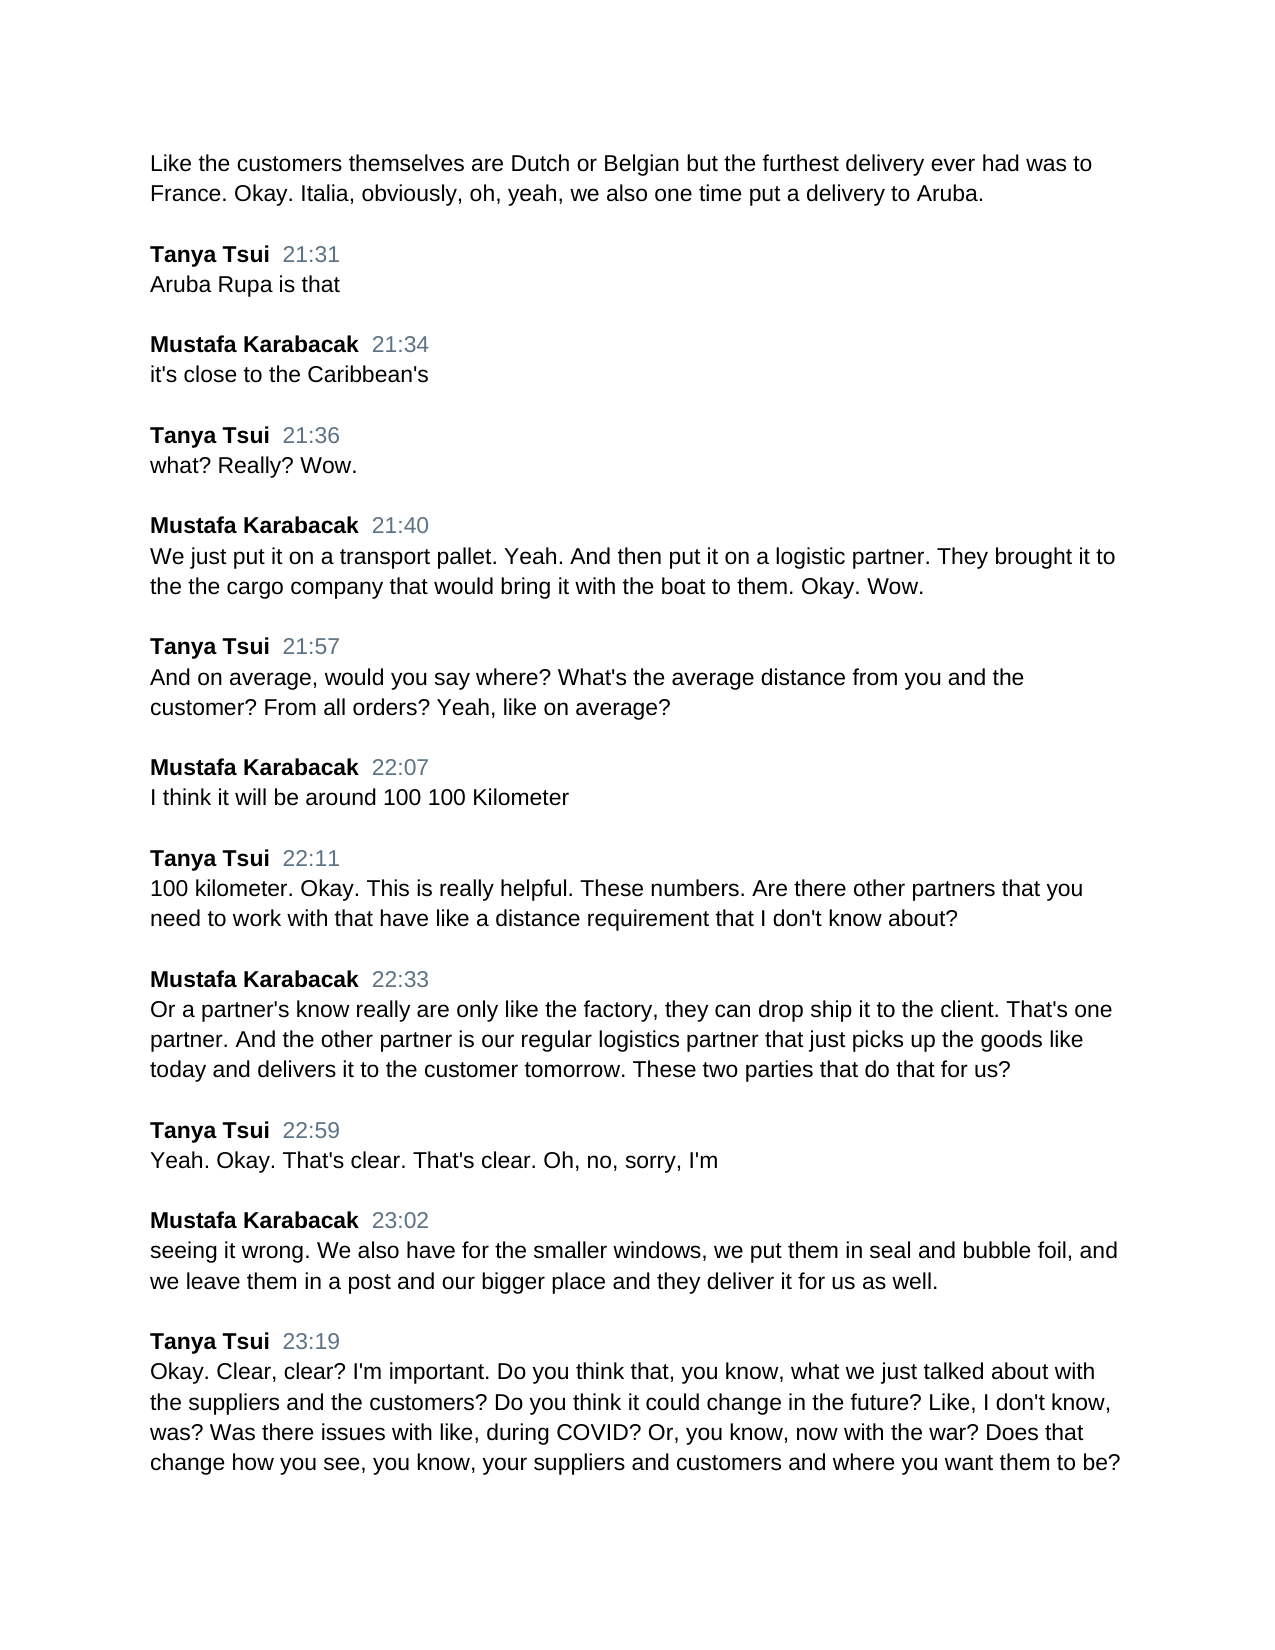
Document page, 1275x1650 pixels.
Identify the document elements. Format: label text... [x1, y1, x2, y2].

text And on average, would you say where? What's the average distance from you and the customer? From all orders? Yeah, like on average? [150, 663, 1125, 720]
text what? Really? Wow. [150, 452, 1125, 478]
text Tanya Tsui 22:11 [150, 845, 1125, 871]
text Mustafa Karabacak 22:07 [150, 754, 1125, 781]
text I think it will be around 100 100 Kilometer [150, 784, 1125, 811]
text We just put it on a transport pallet. Yeah. And then put it on a logistic partner. They brought it to the the cargo company that would bring it with the boat to them. Okay. Wow. [150, 543, 1125, 599]
text Tanya Tsui 22:59 [150, 1117, 1125, 1143]
text Mustafa Karabacak 21:40 [150, 512, 1125, 539]
text Aruba Rupa is that [150, 271, 1125, 297]
text Tanya Tsui 21:57 [150, 633, 1125, 660]
text Tanya Tsui 23:19 [150, 1328, 1125, 1354]
text Mustafa Karabacak 23:02 [150, 1207, 1125, 1234]
text Like the customers themselves are Dutch or Belgian but the furthest delivery ever had was to France. Okay. Italia, obviously, oh, yeah, we also one time put a delivery to Aruba. [150, 150, 1125, 207]
text Mustafa Karabacak 21:34 [150, 331, 1125, 358]
text Tanya Tsui 21:31 [150, 241, 1125, 267]
text Okay. Clear, clear? I'm important. Do you think that, you know, what we just talked about with the suppliers and the customers? Do you think it could change in the future? Like, I don't know, was? Was there issues with like, during COVID? Or, you know, now with the war? Does that change how you see, you know, your suppliers and customers and where you want them to be? [150, 1358, 1125, 1475]
text Mustafa Karabacak 22:33 [150, 966, 1125, 992]
text 100 kilometer. Okay. This is really helpful. These numbers. Are there other partners that you need to work with that have like a distance requirement that I don't know about? [150, 875, 1125, 932]
text Or a partner's know really are only like the factory, they can drop ship it to the client. That's one partner. And the other partner is our regular logistics partner that just picks up the goods like today and delivers it to the customer tomorrow. These two parties that do that for us? [150, 996, 1125, 1083]
text Yeah. Okay. That's clear. That's clear. Oh, no, sorry, I'm [150, 1147, 1125, 1173]
text Tanya Tsui 21:36 [150, 422, 1125, 448]
text it's close to the Caribbean's [150, 361, 1125, 388]
text seeing it wrong. We also have for the smaller windows, we put them in seal and bubble foil, and we leave them in a post and our bigger place and they deliver it for us as well. [150, 1237, 1125, 1294]
